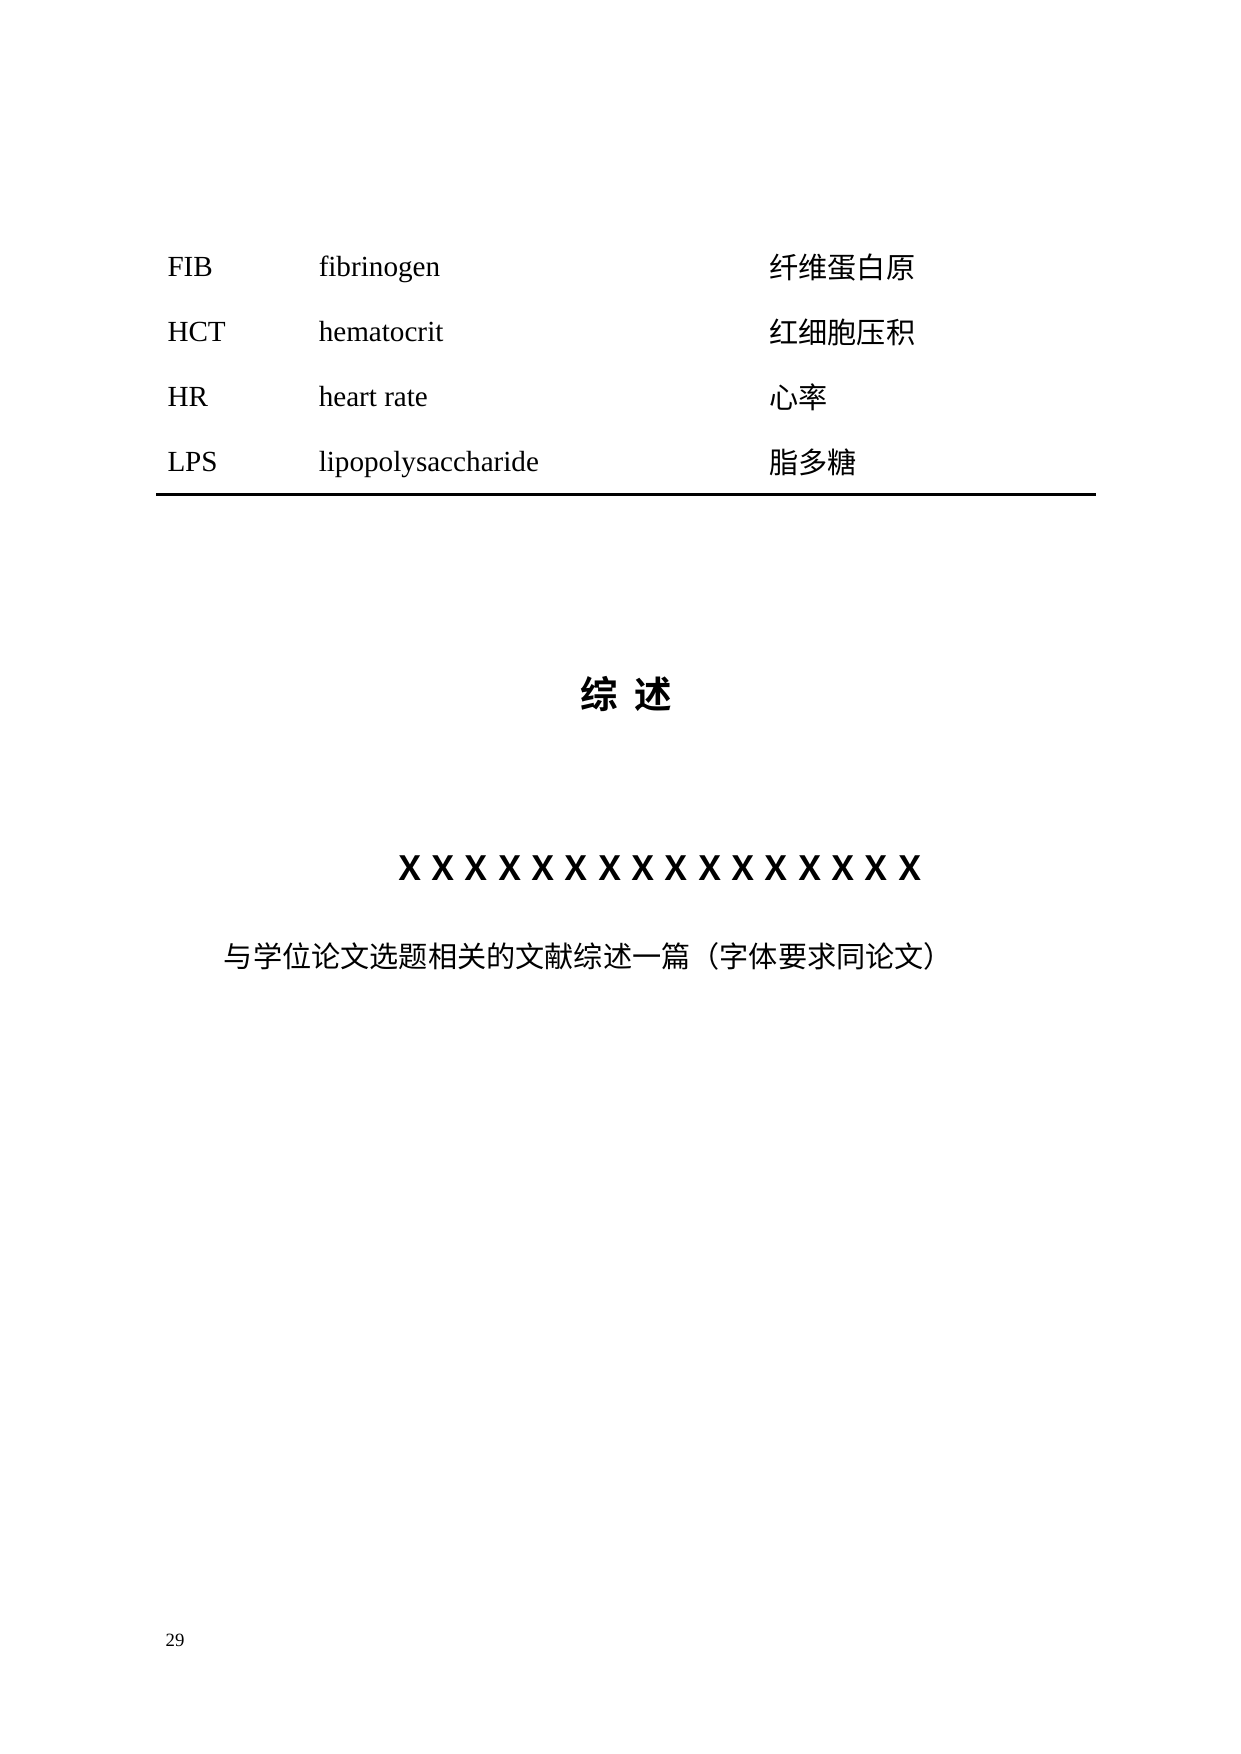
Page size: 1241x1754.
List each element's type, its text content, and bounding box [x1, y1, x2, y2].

table_cell 心率 [758, 363, 1096, 428]
table_cell FIB [156, 233, 307, 298]
table_cell LPS [156, 428, 307, 493]
table_cell lipopolysaccharide [307, 428, 758, 493]
text 与学位论文选题相关的文献综述一篇（字体要求同论文） [165, 922, 1087, 987]
table_cell HR [156, 363, 307, 428]
table_cell 脂多糖 [758, 428, 1096, 493]
table_cell 纤维蛋白原 [758, 233, 1096, 298]
text ＸＸＸＸＸＸＸＸＸＸＸＸＸＸＸＸ [165, 833, 1087, 898]
text 综 述 [165, 659, 1087, 724]
table_cell hematocrit [307, 298, 758, 363]
table_cell heart rate [307, 363, 758, 428]
table_cell 红细胞压积 [758, 298, 1096, 363]
table_cell HCT [156, 298, 307, 363]
table_cell fibrinogen [307, 233, 758, 298]
